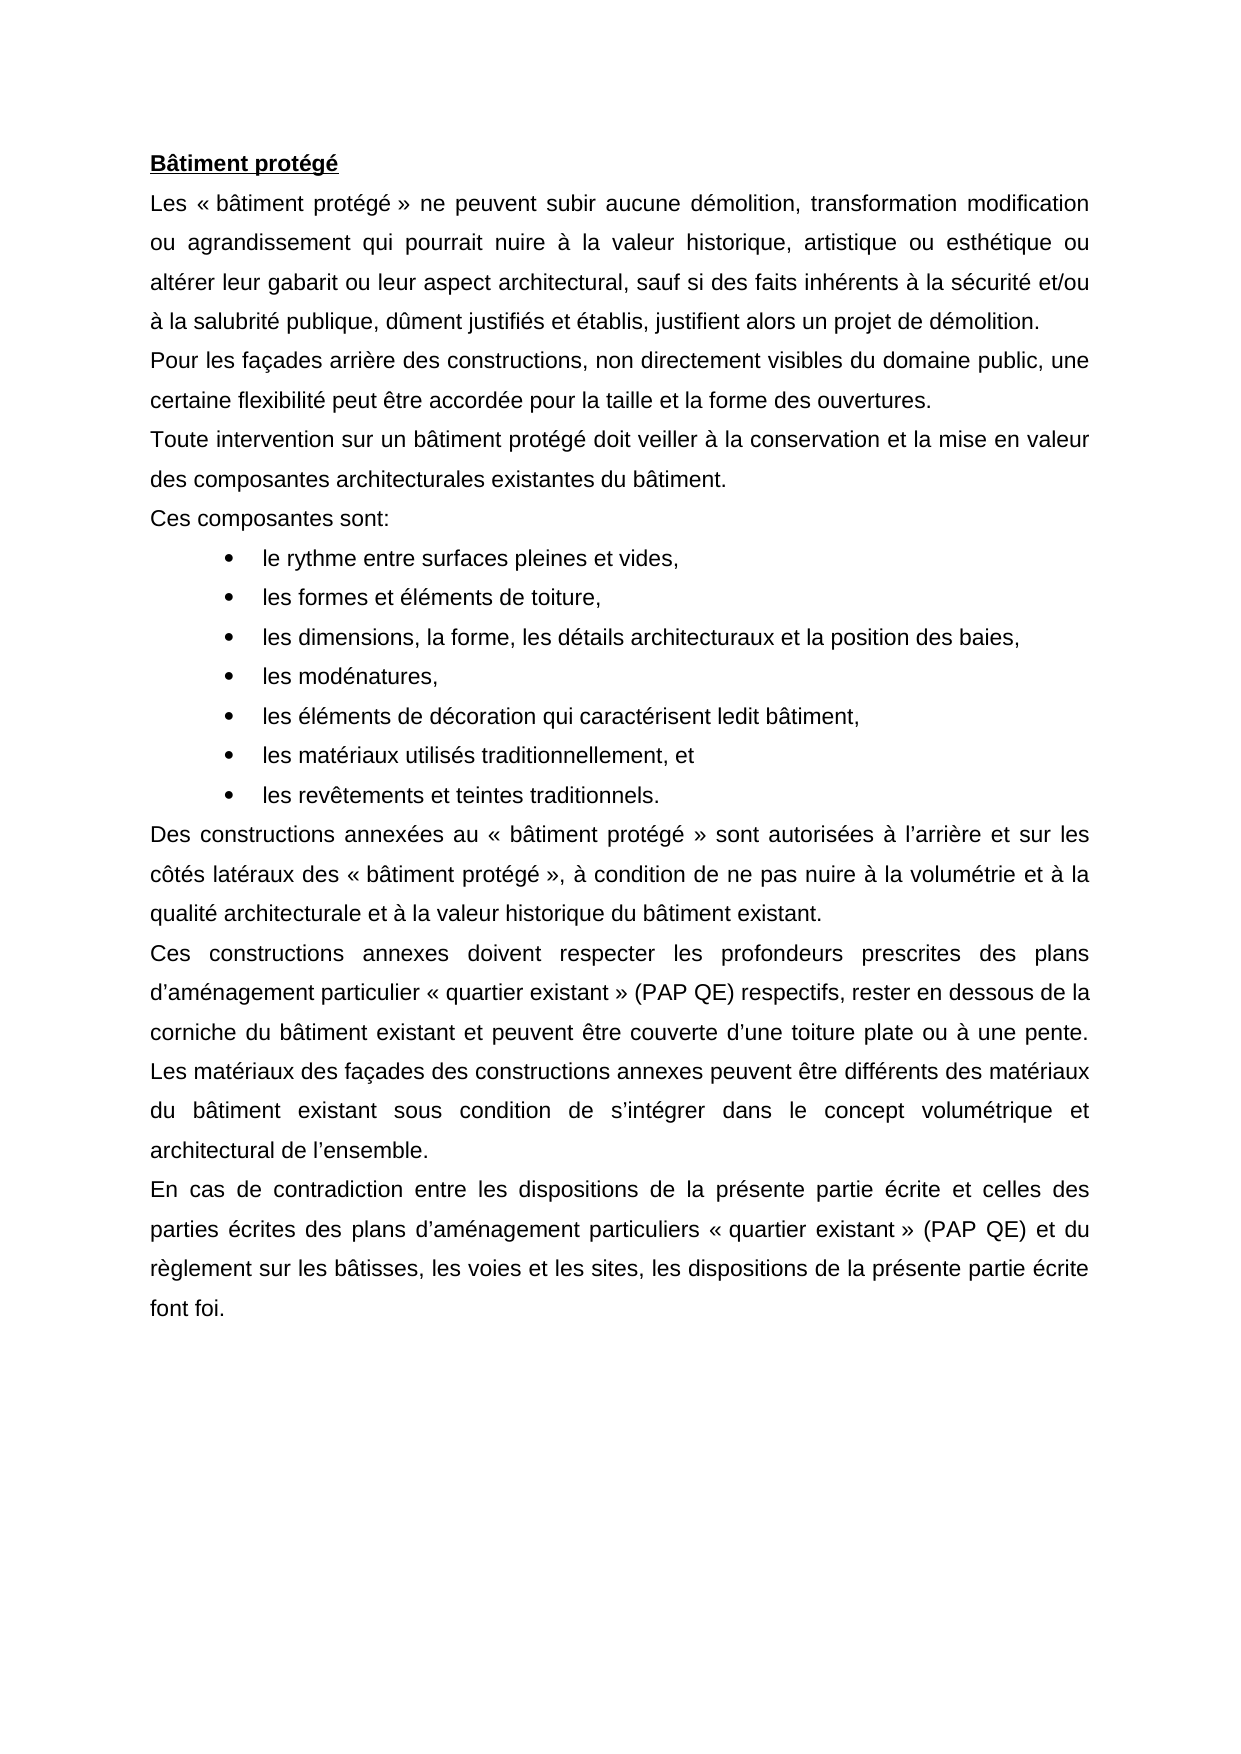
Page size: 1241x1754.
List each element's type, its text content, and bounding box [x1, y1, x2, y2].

text Ces constructions annexes doivent respecter les profondeurs prescrites des plans d’aménagement particulier « quartier existant » (PAP QE) respectifs, rester en dessous de la corniche du bâtiment existant et peuvent être couverte d’une toiture plate ou à une pente. Les matériaux des façades des constructions annexes peuvent être différents des matériaux du bâtiment existant sous condition de s’intégrer dans le concept volumétrique et architectural de l’ensemble. [150, 939, 1090, 1163]
text Pour les façades arrière des constructions, non directement visibles du domaine public, une certaine flexibilité peut être accordée pour la taille et la forme des ouvertures. [150, 347, 1090, 413]
text Ces composantes sont: [150, 505, 1090, 532]
list les formes et éléments de toiture, [225, 584, 1090, 611]
list le rythme entre surfaces pleines et vides, [225, 545, 1090, 571]
list les matériaux utilisés traditionnellement, et [225, 742, 1090, 768]
text Les « bâtiment protégé » ne peuvent subir aucune démolition, transformation modification ou agrandissement qui pourrait nuire à la valeur historique, artistique ou esthétique ou altérer leur gabarit ou leur aspect architectural, sauf si des faits inhérents à la sécurité et/ou à la salubrité publique, dûment justifiés et établis, justifient alors un projet de démolition. [150, 189, 1090, 334]
text Toute intervention sur un bâtiment protégé doit veiller à la conservation et la mise en valeur des composantes architecturales existantes du bâtiment. [150, 426, 1090, 492]
list les revêtements et teintes traditionnels. [225, 782, 1090, 808]
text Bâtiment protégé [150, 150, 1090, 176]
list les modénatures, [225, 663, 1090, 689]
list les dimensions, la forme, les détails architecturaux et la position des baies, [225, 624, 1090, 650]
text Des constructions annexées au « bâtiment protégé » sont autorisées à l’arrière et sur les côtés latéraux des « bâtiment protégé », à condition de ne pas nuire à la volumétrie et à la qualité architecturale et à la valeur historique du bâtiment existant. [150, 821, 1090, 926]
text En cas de contradiction entre les dispositions de la présente partie écrite et celles des parties écrites des plans d’aménagement particuliers « quartier existant » (PAP QE) et du règlement sur les bâtisses, les voies et les sites, les dispositions de la présente partie écrite font foi. [150, 1176, 1090, 1321]
list les éléments de décoration qui caractérisent ledit bâtiment, [225, 703, 1090, 729]
